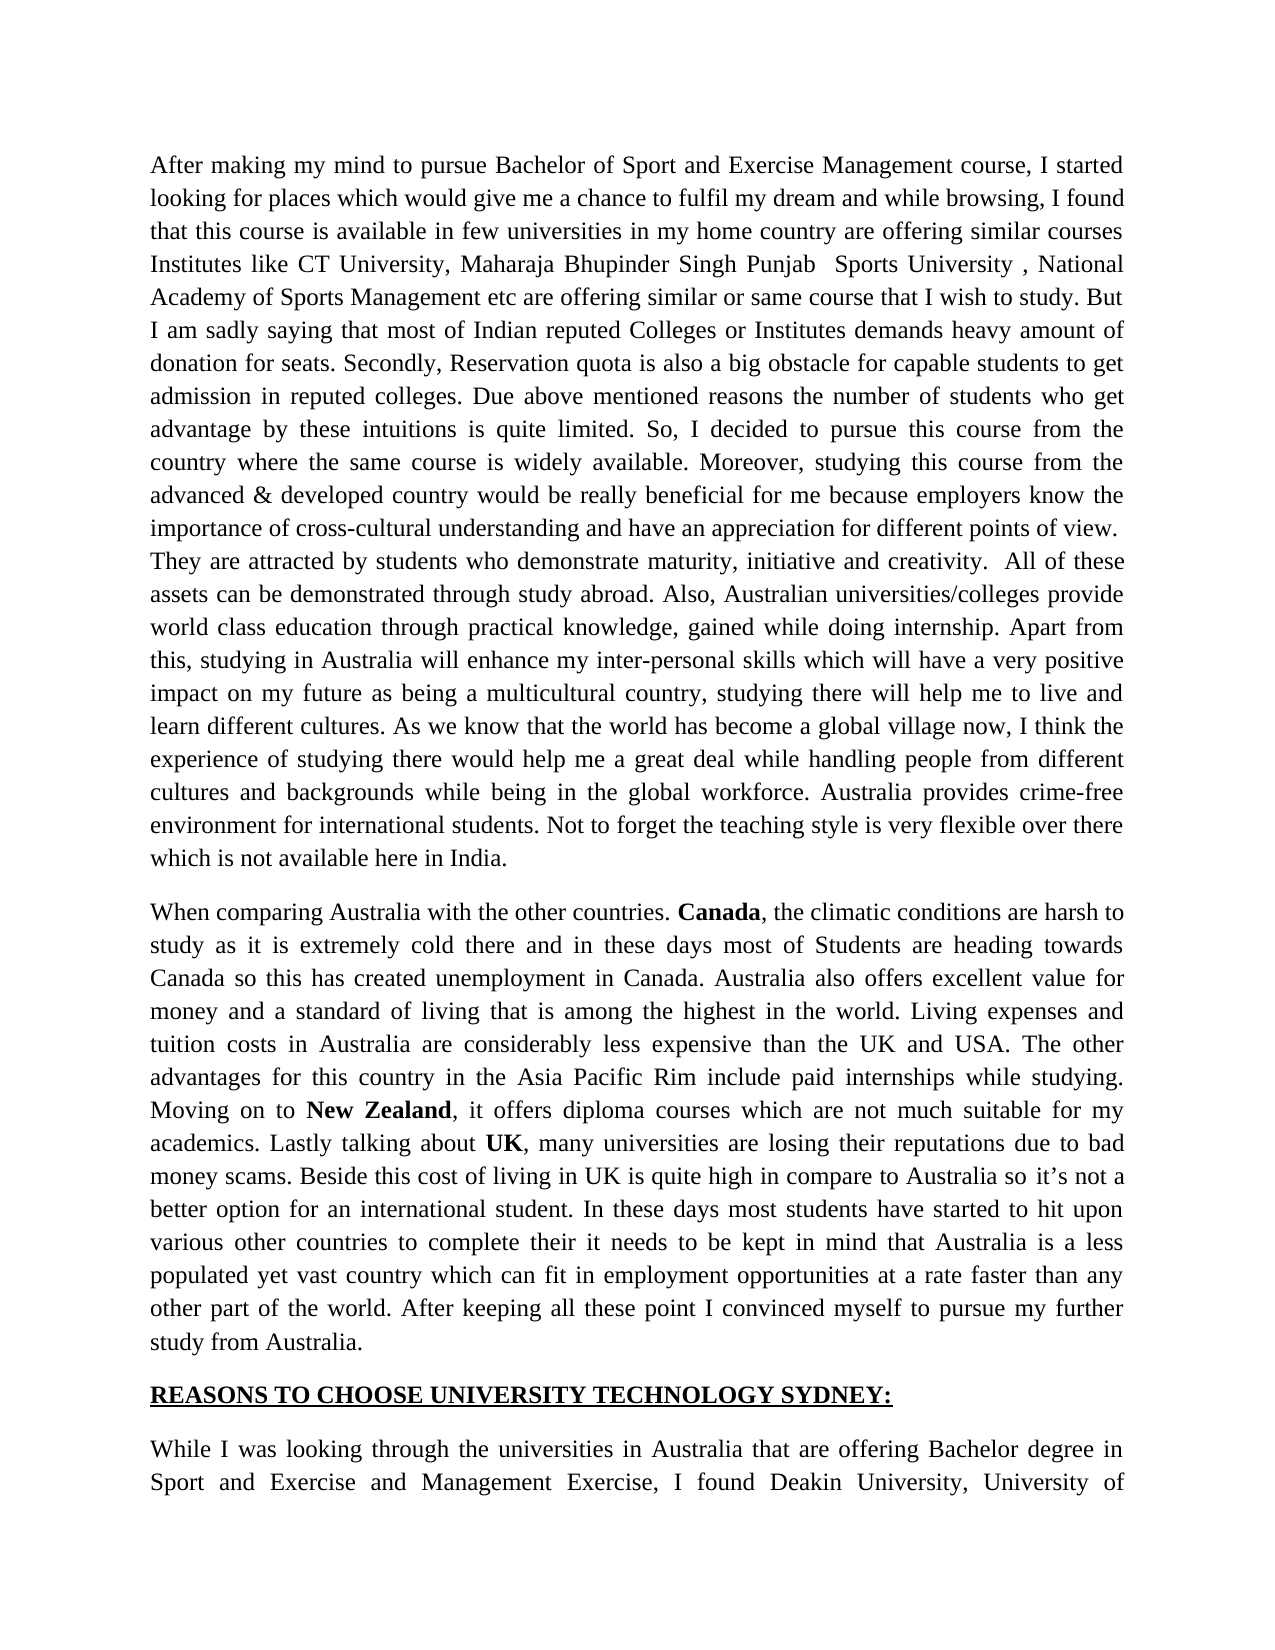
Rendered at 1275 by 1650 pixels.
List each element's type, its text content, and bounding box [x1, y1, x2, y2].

text REASONS TO CHOOSE UNIVERSITY TECHNOLOGY SYDNEY: [150, 1380, 1125, 1409]
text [150, 1434, 1125, 1496]
text After making my mind to pursue Bachelor of Sport and Exercise Management course, I started looking for places which would give me a chance to fulfil my dream and while browsing, I found that this course is available in few universities in my home country are offering similar courses Institutes like CT University, Maharaja Bhupinder Singh Punjab Sports University , National Academy of Sports Management etc are offering similar or same course that I wish to study. But I am sadly saying that most of Indian reputed Colleges or Institutes demands heavy amount of donation for seats. Secondly, Reservation quota is also a big obstacle for capable students to get admission in reputed colleges. Due above mentioned reasons the number of students who get advantage by these intuitions is quite limited. So, I decided to pursue this course from the country where the same course is widely available. Moreover, studying this course from the advanced & developed country would be really beneficial for me because employers know the importance of cross-cultural understanding and have an appreciation for different points of view. They are attracted by students who demonstrate maturity, initiative and creativity. All of these assets can be demonstrated through study abroad. Also, Australian universities/colleges provide world class education through practical knowledge, gained while doing internship. Apart from this, studying in Australia will enhance my inter-personal skills which will have a very positive impact on my future as being a multicultural country, studying there will help me to live and learn different cultures. As we know that the world has become a global village now, I think the experience of studying there would help me a great deal while handling people from different cultures and backgrounds while being in the global workforce. Australia provides crime-free environment for international students. Not to forget the teaching style is very flexible over there which is not available here in India. [150, 150, 1125, 872]
text When comparing Australia with the other countries. Canada, the climatic conditions are harsh to study as it is extremely cold there and in these days most of Students are heading towards Canada so this has created unemployment in Canada. Australia also offers excellent value for money and a standard of living that is among the highest in the world. Living expenses and tuition costs in Australia are considerably less expensive than the UK and USA. The other advantages for this country in the Asia Pacific Rim include paid internships while studying. Moving on to New Zealand, it offers diploma courses which are not much suitable for my academics. Lastly talking about UK, many universities are losing their reputations due to bad money scams. Beside this cost of living in UK is quite high in compare to Australia so it’s not a better option for an international student. In these days most students have started to hit upon various other countries to complete their it needs to be kept in mind that Australia is a less populated yet vast country which can fit in employment opportunities at a rate faster than any other part of the world. After keeping all these point I convinced myself to pursue my further study from Australia. [150, 897, 1125, 1355]
